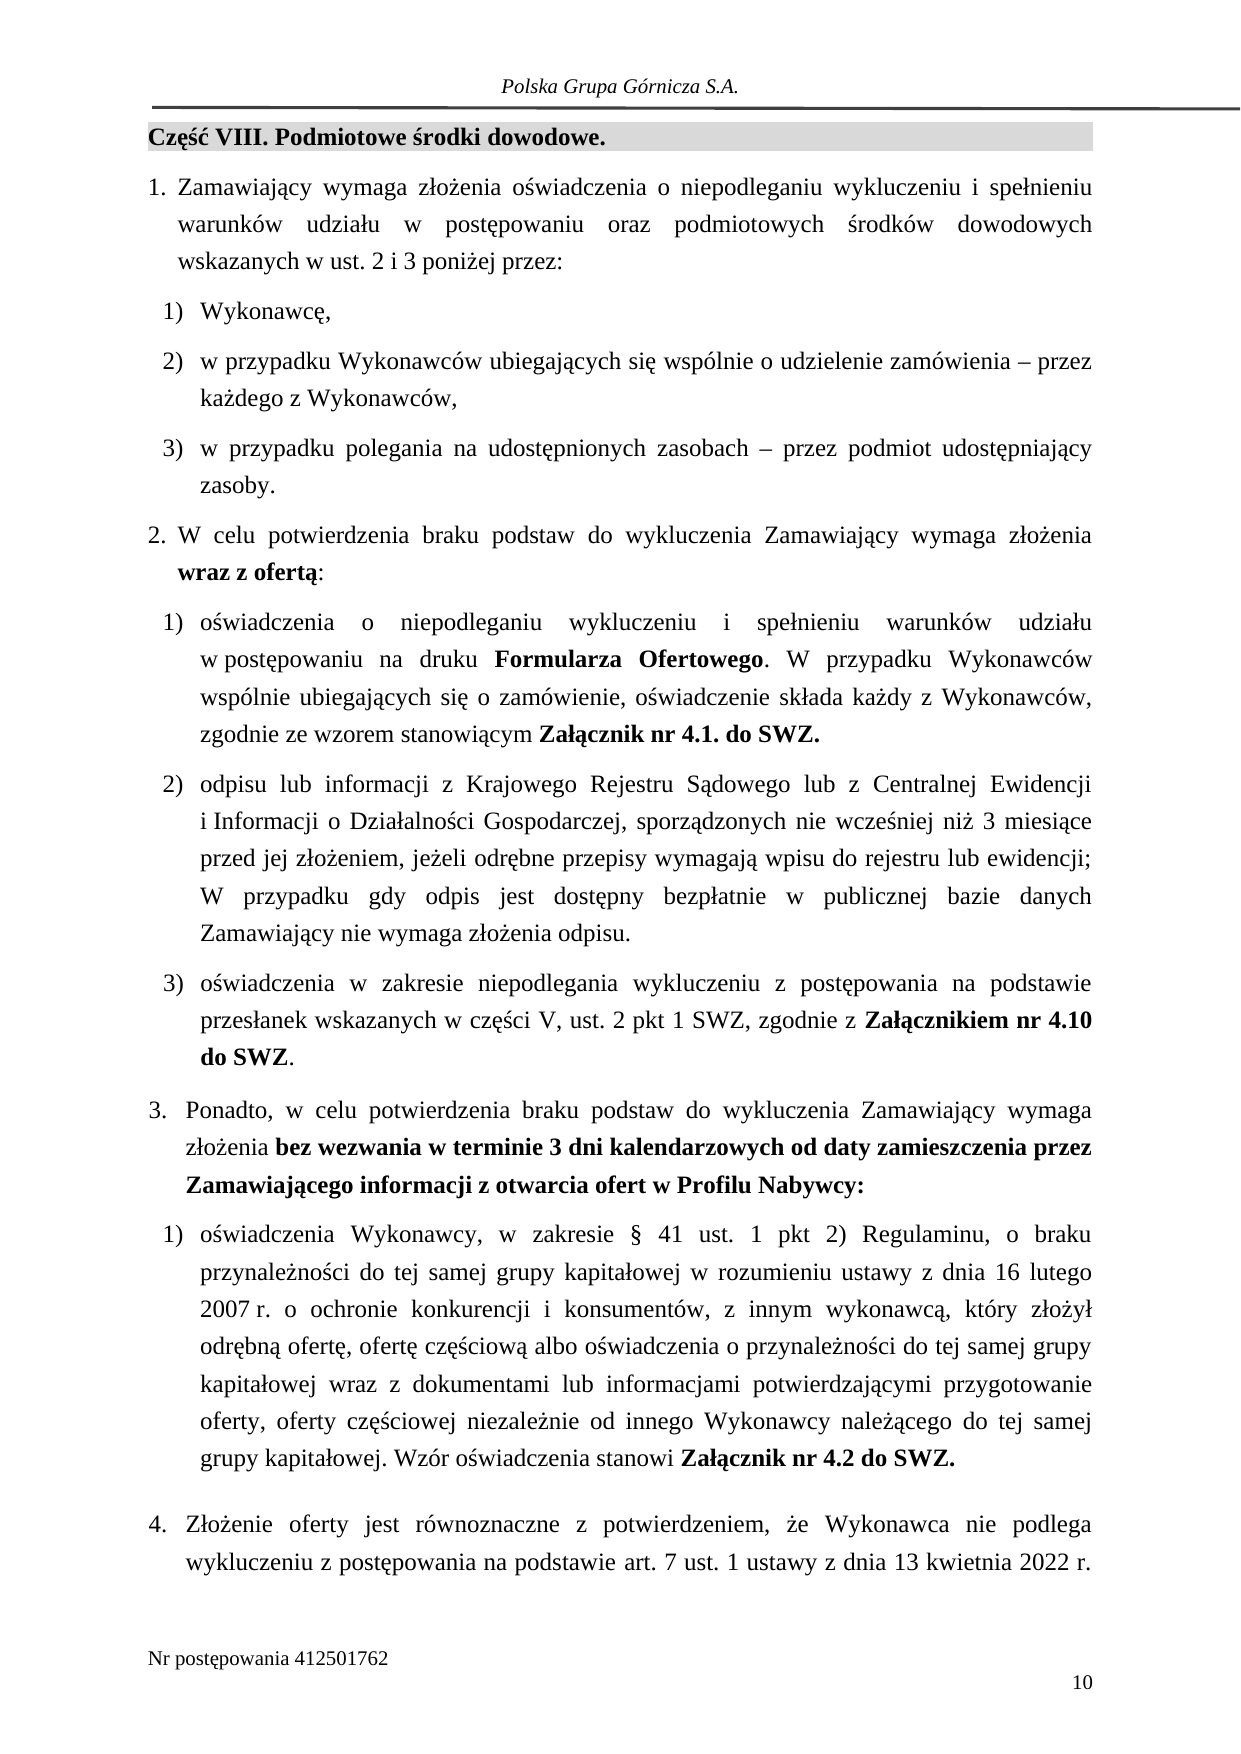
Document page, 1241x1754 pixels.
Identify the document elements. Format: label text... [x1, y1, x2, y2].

list oświadczenia w zakresie niepodlegania wykluczeniu z postępowania na podstawie przesłanek wskazanych w części V, ust. 2 pkt 1 SWZ, zgodnie z Załącznikiem nr 4.10 do SWZ. [163, 968, 1093, 1071]
list oświadczenia o niepodleganiu wykluczeniu i spełnieniu warunków udziału w postępowaniu na druku Formularza Ofertowego. W przypadku Wykonawców wspólnie ubiegających się o zamówienie, oświadczenie składa każdy z Wykonawców, zgodnie ze wzorem stanowiącym Załącznik nr 4.1. do SWZ. [162, 607, 1093, 748]
list Ponadto, w celu potwierdzenia braku podstaw do wykluczenia Zamawiający wymaga złożenia bez wezwania w terminie 3 dni kalendarzowych od daty zamieszczenia przez Zamawiającego informacji z otwarcia ofert w Profilu Nabywcy: [148, 1095, 1093, 1198]
list oświadczenia Wykonawcy, w zakresie § 41 ust. 1 pkt 2) Regulaminu, o braku przynależności do tej samej grupy kapitałowej w rozumieniu ustawy z dnia 16 lutego 2007 r. o ochronie konkurencji i konsumentów, z innym wykonawcą, który złożył odrębną ofertę, ofertę częściową albo oświadczenia o przynależności do tej samej grupy kapitałowej wraz z dokumentami lub informacjami potwierdzającymi przygotowanie oferty, oferty częściowej niezależnie od innego Wykonawcy należącego do tej samej grupy kapitałowej. Wzór oświadczenia stanowi Załącznik nr 4.2 do SWZ. [162, 1219, 1093, 1472]
list w przypadku Wykonawców ubiegających się wspólnie o udzielenie zamówienia – przez każdego z Wykonawców, [162, 346, 1093, 412]
list W celu potwierdzenia braku podstaw do wykluczenia Zamawiający wymaga złożenia wraz z ofertą: [148, 520, 1093, 586]
text Część VIII. Podmiotowe środki dowodowe. [148, 122, 1093, 151]
list Wykonawcę, [162, 296, 1093, 325]
list Zamawiający wymaga złożenia oświadczenia o niepodleganiu wykluczeniu i spełnieniu warunków udziału w postępowaniu oraz podmiotowych środków dowodowych wskazanych w ust. 2 i 3 poniżej przez: [148, 172, 1093, 275]
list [148, 1509, 1093, 1575]
list odpisu lub informacji z Krajowego Rejestru Sądowego lub z Centralnej Ewidencji i Informacji o Działalności Gospodarczej, sporządzonych nie wcześniej niż 3 miesiące przed jej złożeniem, jeżeli odrębne przepisy wymagają wpisu do rejestru lub ewidencji; W przypadku gdy odpis jest dostępny bezpłatnie w publicznej bazie danych Zamawiający nie wymaga złożenia odpisu. [162, 769, 1093, 947]
list w przypadku polegania na udostępnionych zasobach – przez podmiot udostępniający zasoby. [162, 433, 1093, 499]
